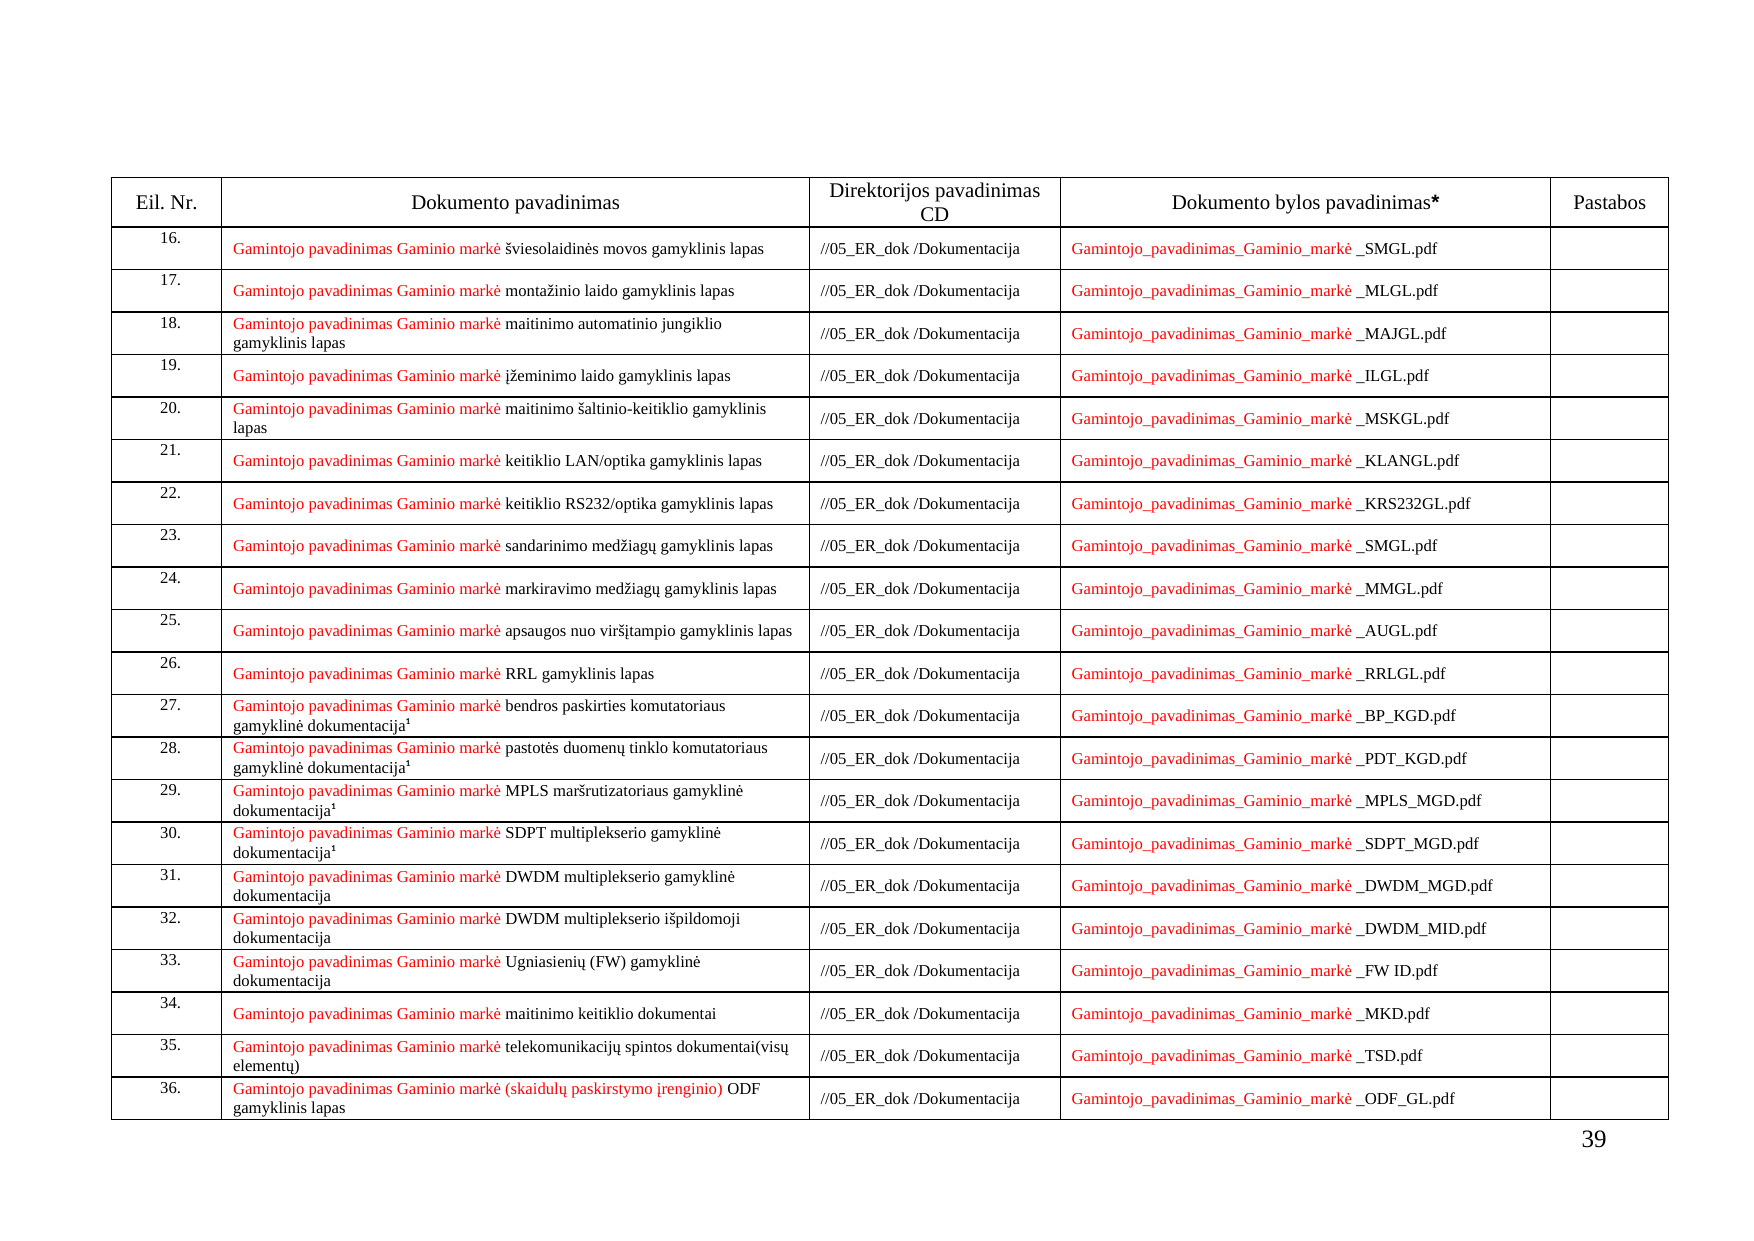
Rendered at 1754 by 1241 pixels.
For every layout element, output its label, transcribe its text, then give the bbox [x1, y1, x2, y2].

table_cell [112, 865, 221, 906]
table_cell [112, 950, 221, 991]
table_cell //05_ER_dok /Dokumentacija [810, 780, 1060, 821]
table_cell Gamintojo pavadinimas Gaminio markė (skaidulų paskirstymo įrenginio) ODF gamyklinis lapas [222, 1078, 809, 1119]
table_cell Gamintojo_pavadinimas_Gaminio_markė _DWDM_MGD.pdf [1061, 865, 1550, 906]
table_cell [1551, 1035, 1668, 1076]
table_cell [112, 483, 221, 524]
table_cell [112, 525, 221, 566]
table_cell //05_ER_dok /Dokumentacija [810, 695, 1060, 736]
table_cell //05_ER_dok /Dokumentacija [810, 398, 1060, 439]
table_cell //05_ER_dok /Dokumentacija [810, 1035, 1060, 1076]
table_cell [1551, 865, 1668, 906]
table_cell [1551, 780, 1668, 821]
table_cell Gamintojo pavadinimas Gaminio markė DWDM multiplekserio gamyklinė dokumentacija [222, 865, 809, 906]
table_cell Gamintojo_pavadinimas_Gaminio_markė _KRS232GL.pdf [1061, 483, 1550, 524]
table_cell [112, 1035, 221, 1076]
table_cell [112, 228, 221, 269]
table_header Direktorijos pavadinimas CD [810, 178, 1060, 226]
table_cell Gamintojo_pavadinimas_Gaminio_markė _BP_KGD.pdf [1061, 695, 1550, 736]
table_cell [112, 993, 221, 1034]
table_cell [112, 398, 221, 439]
table_cell [1551, 568, 1668, 609]
table_cell Gamintojo_pavadinimas_Gaminio_markė _FW ID.pdf [1061, 950, 1550, 991]
table_cell Gamintojo_pavadinimas_Gaminio_markė _MKD.pdf [1061, 993, 1550, 1034]
table_cell Gamintojo_pavadinimas_Gaminio_markė _MMGL.pdf [1061, 568, 1550, 609]
table_cell Gamintojo_pavadinimas_Gaminio_markė _MSKGL.pdf [1061, 398, 1550, 439]
table_cell Gamintojo_pavadinimas_Gaminio_markė _SDPT_MGD.pdf [1061, 823, 1550, 864]
table_cell Gamintojo pavadinimas Gaminio markė maitinimo keitiklio dokumentai [222, 993, 809, 1034]
table_cell Gamintojo_pavadinimas_Gaminio_markė _KLANGL.pdf [1061, 440, 1550, 481]
table_cell [1551, 950, 1668, 991]
table_cell //05_ER_dok /Dokumentacija [810, 823, 1060, 864]
table_cell [1551, 313, 1668, 354]
table_cell [112, 695, 221, 736]
table_cell //05_ER_dok /Dokumentacija [810, 865, 1060, 906]
table_cell Gamintojo pavadinimas Gaminio markė RRL gamyklinis lapas [222, 653, 809, 694]
table_cell Gamintojo_pavadinimas_Gaminio_markė _AUGL.pdf [1061, 610, 1550, 651]
table_cell [1551, 483, 1668, 524]
table_cell [1551, 270, 1668, 311]
table_cell Gamintojo pavadinimas Gaminio markė pastotės duomenų tinklo komutatoriaus gamyklinė dokumentacija¹ [222, 738, 809, 779]
table_cell [1551, 355, 1668, 396]
table_cell Gamintojo_pavadinimas_Gaminio_markė _SMGL.pdf [1061, 525, 1550, 566]
table_header Dokumento bylos pavadinimas* [1061, 178, 1550, 226]
table_cell [112, 610, 221, 651]
table_header Dokumento pavadinimas [222, 178, 809, 226]
table_cell [112, 568, 221, 609]
table_cell Gamintojo pavadinimas Gaminio markė maitinimo šaltinio-keitiklio gamyklinis lapas [222, 398, 809, 439]
table_cell //05_ER_dok /Dokumentacija [810, 610, 1060, 651]
table_cell [1551, 653, 1668, 694]
table_cell Gamintojo_pavadinimas_Gaminio_markė _MAJGL.pdf [1061, 313, 1550, 354]
table_cell [112, 355, 221, 396]
table_cell //05_ER_dok /Dokumentacija [810, 313, 1060, 354]
table_cell Gamintojo pavadinimas Gaminio markė apsaugos nuo viršįtampio gamyklinis lapas [222, 610, 809, 651]
table_cell //05_ER_dok /Dokumentacija [810, 525, 1060, 566]
table_cell [1551, 228, 1668, 269]
table_cell Gamintojo pavadinimas Gaminio markė keitiklio RS232/optika gamyklinis lapas [222, 483, 809, 524]
table_cell [1551, 440, 1668, 481]
table_cell Gamintojo_pavadinimas_Gaminio_markė _SMGL.pdf [1061, 228, 1550, 269]
table_cell //05_ER_dok /Dokumentacija [810, 568, 1060, 609]
table_cell Gamintojo pavadinimas Gaminio markė SDPT multiplekserio gamyklinė dokumentacija¹ [222, 823, 809, 864]
table_cell [112, 780, 221, 821]
table_cell //05_ER_dok /Dokumentacija [810, 738, 1060, 779]
table_cell Gamintojo_pavadinimas_Gaminio_markė _MLGL.pdf [1061, 270, 1550, 311]
table_cell Gamintojo pavadinimas Gaminio markė keitiklio LAN/optika gamyklinis lapas [222, 440, 809, 481]
table_cell [1551, 398, 1668, 439]
table_cell //05_ER_dok /Dokumentacija [810, 993, 1060, 1034]
table_cell Gamintojo pavadinimas Gaminio markė šviesolaidinės movos gamyklinis lapas [222, 228, 809, 269]
table_cell [112, 823, 221, 864]
table_cell Gamintojo_pavadinimas_Gaminio_markė _PDT_KGD.pdf [1061, 738, 1550, 779]
table_cell [112, 738, 221, 779]
table_cell [1551, 525, 1668, 566]
table_cell //05_ER_dok /Dokumentacija [810, 653, 1060, 694]
table_cell Gamintojo pavadinimas Gaminio markė sandarinimo medžiagų gamyklinis lapas [222, 525, 809, 566]
table_cell Gamintojo_pavadinimas_Gaminio_markė _RRLGL.pdf [1061, 653, 1550, 694]
table_cell [112, 270, 221, 311]
table_cell //05_ER_dok /Dokumentacija [810, 483, 1060, 524]
table_cell [112, 908, 221, 949]
table_cell [1551, 1078, 1668, 1119]
table_cell Gamintojo_pavadinimas_Gaminio_markė _ODF_GL.pdf [1061, 1078, 1550, 1119]
table_cell [1551, 695, 1668, 736]
table_cell //05_ER_dok /Dokumentacija [810, 270, 1060, 311]
table_cell //05_ER_dok /Dokumentacija [810, 440, 1060, 481]
table_header Pastabos [1551, 178, 1668, 226]
table_cell //05_ER_dok /Dokumentacija [810, 950, 1060, 991]
table_cell [112, 440, 221, 481]
table_cell [112, 653, 221, 694]
table_cell Gamintojo pavadinimas Gaminio markė maitinimo automatinio jungiklio gamyklinis lapas [222, 313, 809, 354]
table_cell Gamintojo pavadinimas Gaminio markė Ugniasienių (FW) gamyklinė dokumentacija [222, 950, 809, 991]
table_cell Gamintojo pavadinimas Gaminio markė montažinio laido gamyklinis lapas [222, 270, 809, 311]
table_cell Gamintojo_pavadinimas_Gaminio_markė _ILGL.pdf [1061, 355, 1550, 396]
table_cell Gamintojo pavadinimas Gaminio markė DWDM multiplekserio išpildomoji dokumentacija [222, 908, 809, 949]
table_cell Gamintojo_pavadinimas_Gaminio_markė _MPLS_MGD.pdf [1061, 780, 1550, 821]
table_cell Gamintojo pavadinimas Gaminio markė MPLS maršrutizatoriaus gamyklinė dokumentacija¹ [222, 780, 809, 821]
table_cell Gamintojo pavadinimas Gaminio markė markiravimo medžiagų gamyklinis lapas [222, 568, 809, 609]
table_cell [1551, 908, 1668, 949]
table_cell [1551, 610, 1668, 651]
table_cell Gamintojo pavadinimas Gaminio markė telekomunikacijų spintos dokumentai(visų elementų) [222, 1035, 809, 1076]
table_cell Gamintojo pavadinimas Gaminio markė įžeminimo laido gamyklinis lapas [222, 355, 809, 396]
table_cell [112, 1078, 221, 1119]
table_cell //05_ER_dok /Dokumentacija [810, 228, 1060, 269]
table_cell [112, 313, 221, 354]
table_cell [1551, 823, 1668, 864]
table_cell //05_ER_dok /Dokumentacija [810, 355, 1060, 396]
table_cell //05_ER_dok /Dokumentacija [810, 908, 1060, 949]
table_cell [1551, 993, 1668, 1034]
table_cell Gamintojo_pavadinimas_Gaminio_markė _TSD.pdf [1061, 1035, 1550, 1076]
table_cell Gamintojo pavadinimas Gaminio markė bendros paskirties komutatoriaus gamyklinė dokumentacija¹ [222, 695, 809, 736]
table_cell Gamintojo_pavadinimas_Gaminio_markė _DWDM_MID.pdf [1061, 908, 1550, 949]
table_header Eil. Nr. [112, 178, 221, 226]
table_cell //05_ER_dok /Dokumentacija [810, 1078, 1060, 1119]
table_cell [1551, 738, 1668, 779]
